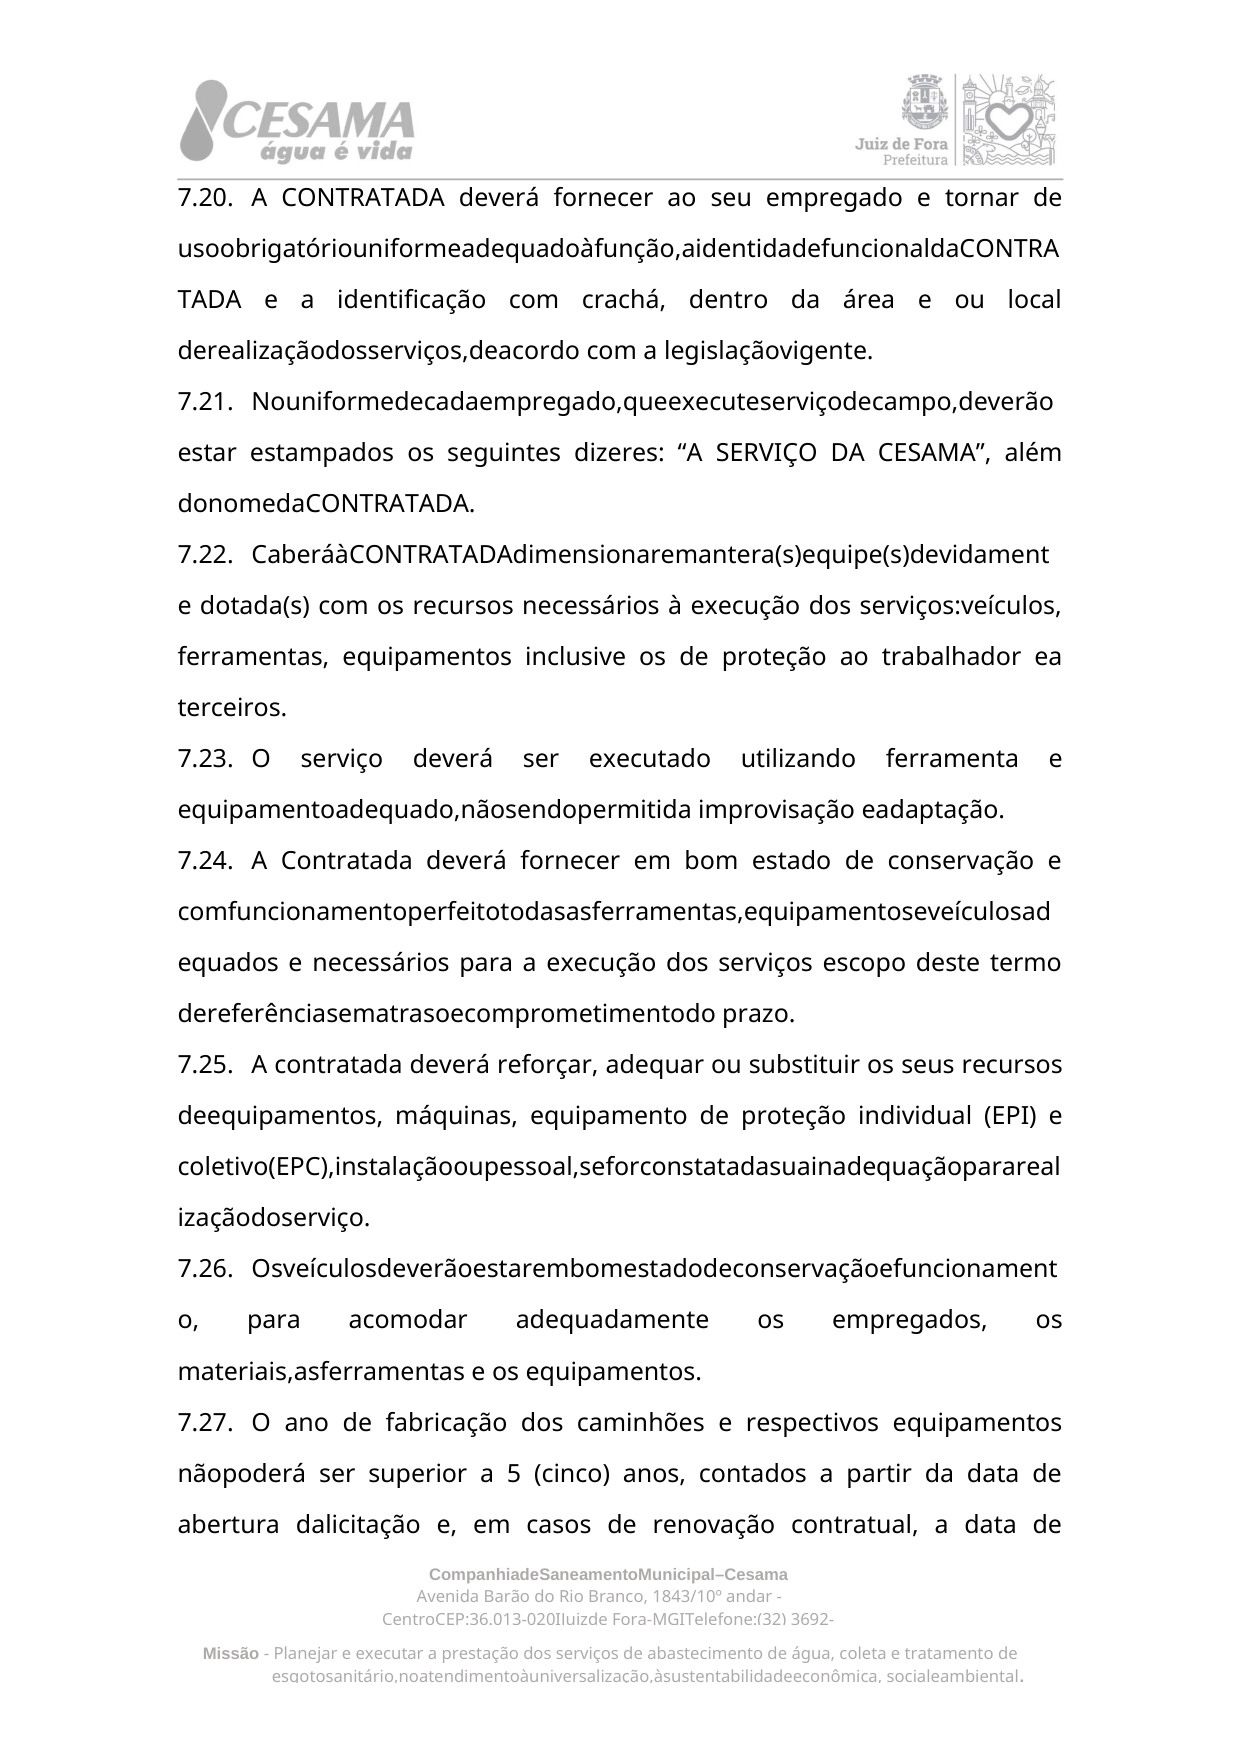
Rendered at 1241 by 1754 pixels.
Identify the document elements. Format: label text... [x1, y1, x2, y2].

picture [176, 73, 1064, 181]
list A contratada deverá reforçar, adequar ou substituir os seus recursos deequipamentos, máquinas, equipamento de proteção individual (EPI) e coletivo(EPC),instalaçãooupessoal,seforconstatadasuainadequaçãopararealizaçãodoserviço. [177, 1047, 1063, 1234]
list A Contratada deverá fornecer em bom estado de conservação e comfuncionamentoperfeitotodasasferramentas,equipamentoseveículosadequados e necessários para a execução dos serviços escopo deste termo dereferênciasematrasoecomprometimentodo prazo. [177, 843, 1063, 1030]
list CaberáàCONTRATADAdimensionaremantera(s)equipe(s)devidamente dotada(s) com os recursos necessários à execução dos serviços:veículos, ferramentas, equipamentos inclusive os de proteção ao trabalhador ea terceiros. [177, 536, 1063, 724]
list Osveículosdeverãoestarembomestadodeconservaçãoefuncionamento, para acomodar adequadamente os empregados, os materiais,asferramentas e os equipamentos. [177, 1251, 1063, 1387]
list O serviço deverá ser executado utilizando ferramenta e equipamentoadequado,nãosendopermitida improvisação eadaptação. [177, 741, 1063, 826]
list A CONTRATADA deverá fornecer ao seu empregado e tornar de usoobrigatóriouniformeadequadoàfunção,aidentidadefuncionaldaCONTRATADA e a identificação com crachá, dentro da área e ou local derealizaçãodosserviços,deacordo com a legislaçãovigente. [177, 179, 1063, 366]
list Nouniformedecadaempregado,queexecuteserviçodecampo,deverãoestar estampados os seguintes dizeres: “A SERVIÇO DA CESAMA”, além donomedaCONTRATADA. [177, 383, 1063, 519]
